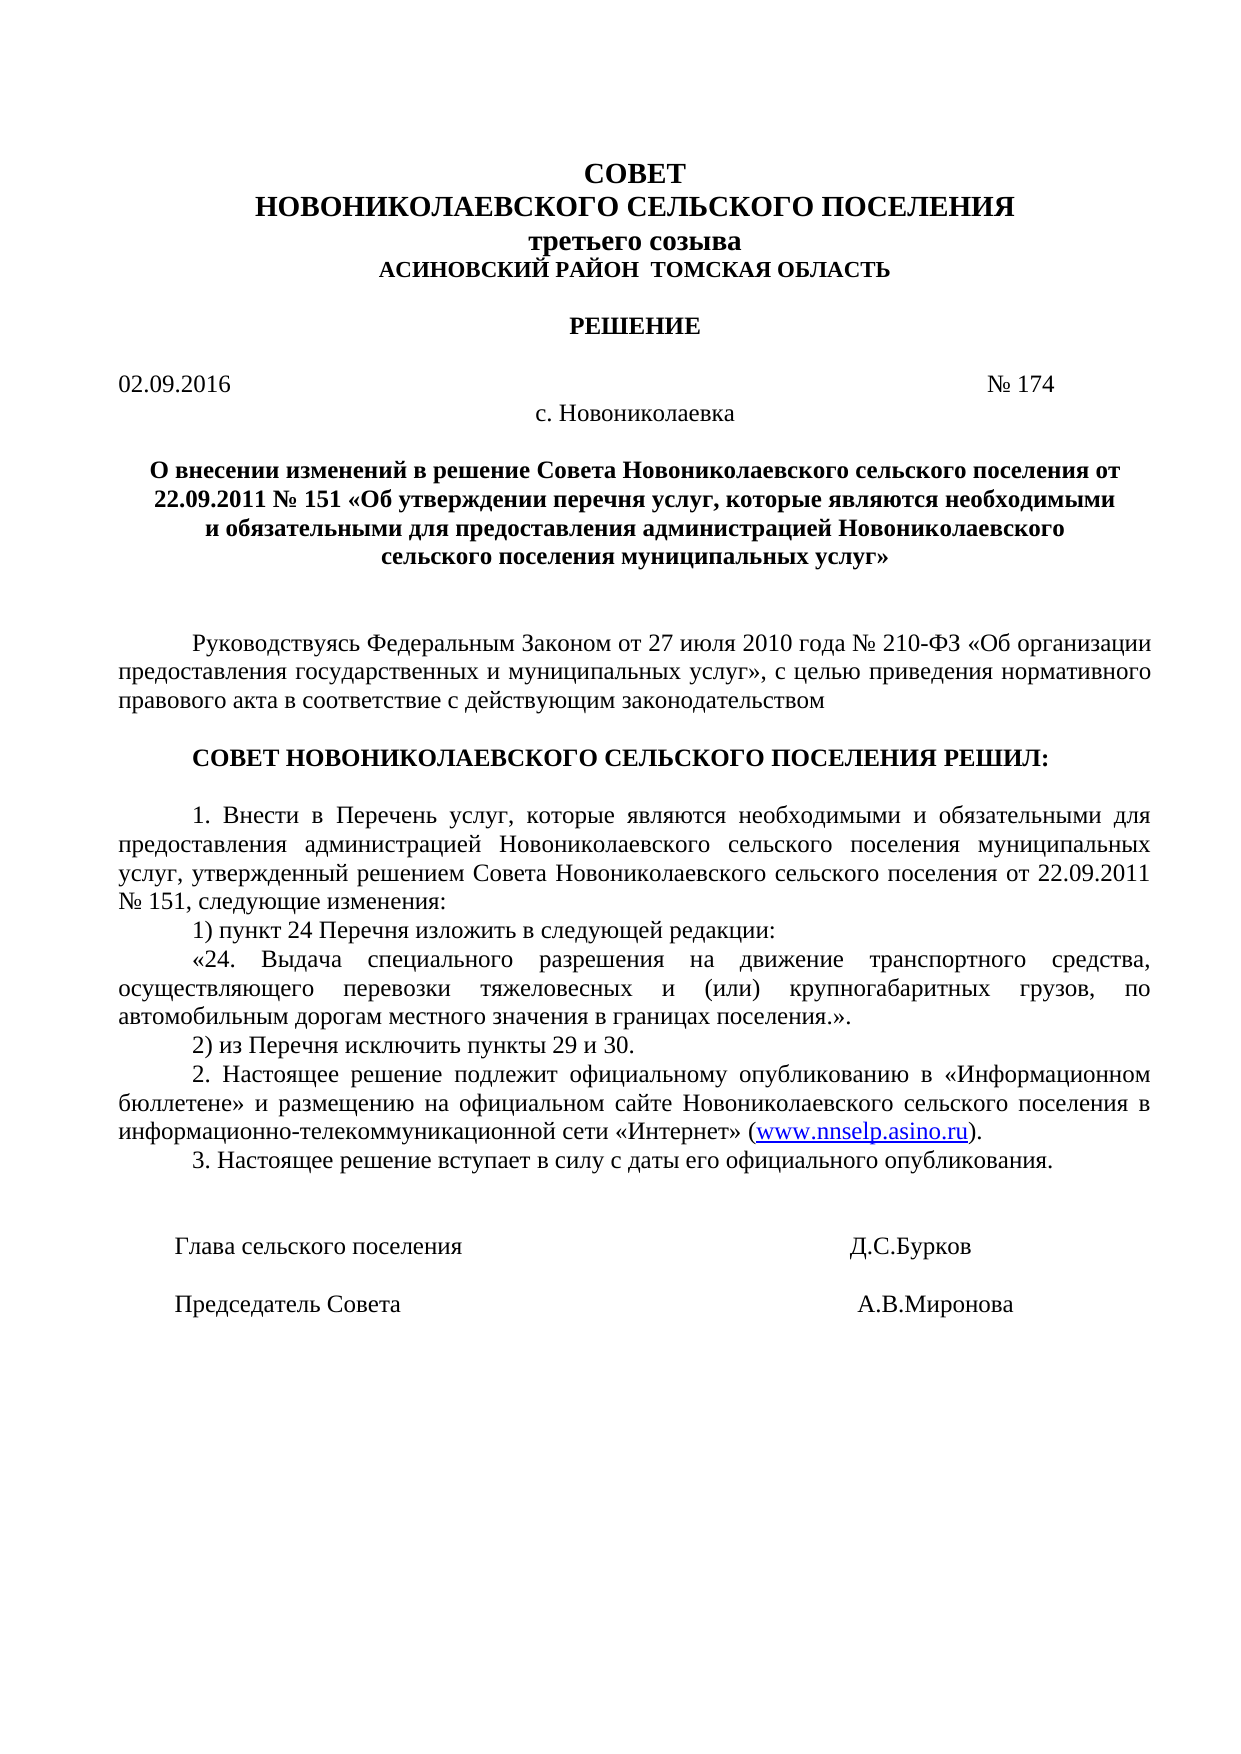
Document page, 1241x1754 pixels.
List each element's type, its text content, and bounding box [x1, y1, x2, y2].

text РЕШЕНИЕ [118, 311, 1152, 340]
text АСИНОВСКИЙ РАЙОН ТОМСКАЯ ОБЛАСТЬ [118, 256, 1152, 283]
text НОВОНИКОЛАЕВСКОГО СЕЛЬСКОГО ПОСЕЛЕНИЯ [118, 189, 1152, 223]
text СОВЕТ НОВОНИКОЛАЕВСКОГО СЕЛЬСКОГО ПОСЕЛЕНИЯ РЕШИЛ: [118, 743, 1152, 771]
text СОВЕТ [118, 156, 1152, 189]
text Руководствуясь Федеральным Законом от 27 июля 2010 года № 210-ФЗ «Об организации предоставления государственных и муниципальных услуг», с целью приведения нормативного правового акта в соответствие с действующим законодательством [118, 628, 1152, 714]
text третьего созыва [118, 223, 1152, 256]
text Председатель Совета А.В.Миронова [118, 1289, 1152, 1318]
text Глава сельского поселения Д.С.Бурков [118, 1231, 1152, 1260]
text 1. Внести в Перечень услуг, которые являются необходимыми и обязательными для предоставления администрацией Новониколаевского сельского поселения муниципальных услуг, утвержденный решением Совета Новониколаевского сельского поселения от 22.09.2011 № 151, следующие изменения: [118, 800, 1152, 915]
text 3. Настоящее решение вступает в силу с даты его официального опубликования. [118, 1145, 1152, 1174]
text 2. Настоящее решение подлежит официальному опубликованию в «Информационном бюллетене» и размещению на официальном сайте Новониколаевского сельского поселения в информационно-телекоммуникационной сети «Интернет» (www.nnselp.asino.ru). [118, 1059, 1152, 1145]
text 02.09.2016 № 174 [118, 369, 1152, 398]
text «24. Выдача специального разрешения на движение транспортного средства, осуществляющего перевозки тяжеловесных и (или) крупногабаритных грузов, по автомобильным дорогам местного значения в границах поселения.». [118, 944, 1152, 1030]
text с. Новониколаевка [118, 398, 1152, 426]
text и обязательными для предоставления администрацией Новониколаевского [118, 513, 1152, 541]
text 1) пункт 24 Перечня изложить в следующей редакции: [118, 915, 1152, 944]
text 2) из Перечня исключить пункты 29 и 30. [118, 1030, 1152, 1059]
text О внесении изменений в решение Совета Новониколаевского сельского поселения от 22.09.2011 № 151 «Об утверждении перечня услуг, которые являются необходимыми [118, 455, 1152, 513]
text сельского поселения муниципальных услуг» [118, 541, 1152, 570]
